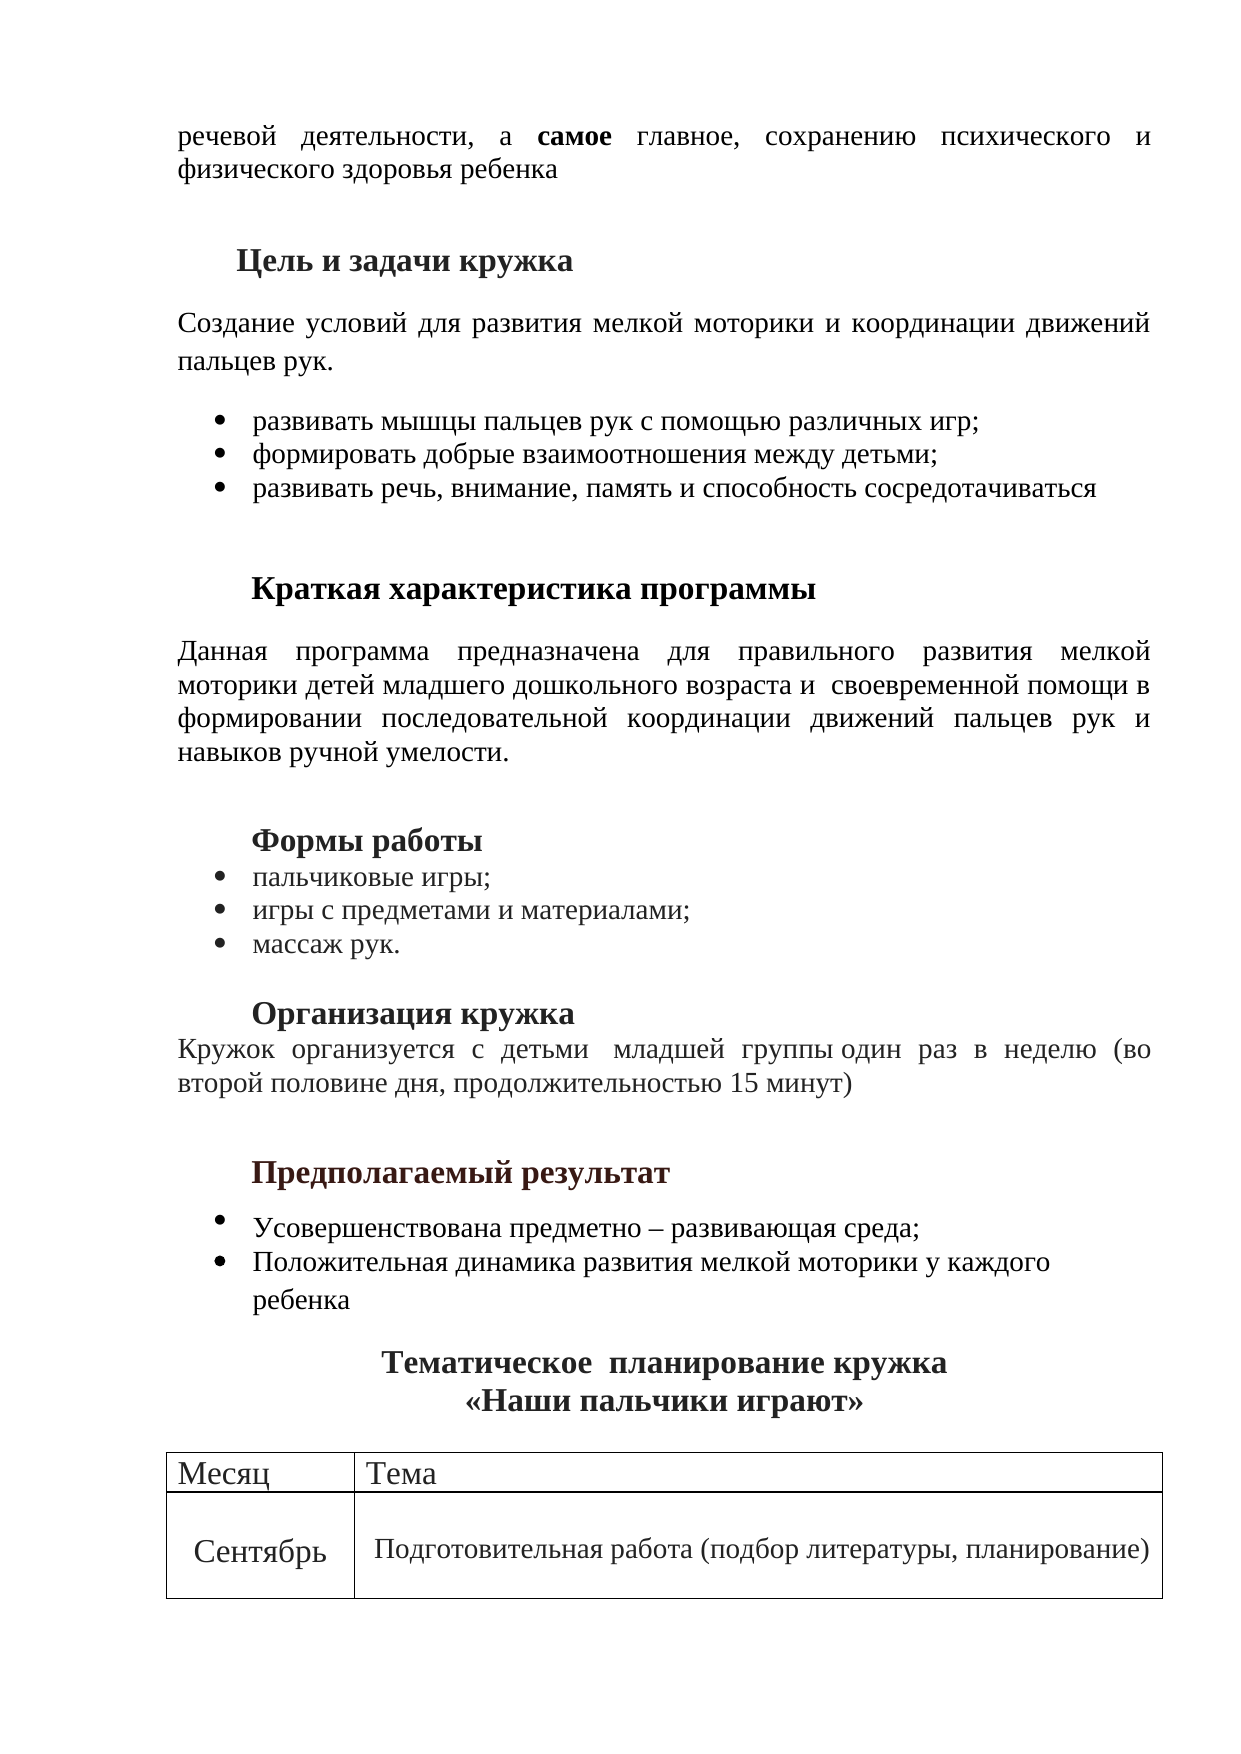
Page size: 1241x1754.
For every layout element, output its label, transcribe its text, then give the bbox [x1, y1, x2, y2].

text Создание условий для развития мелкой моторики и координации движений пальцев рук. [177, 305, 1152, 377]
list формировать добрые взаимоотношения между детьми; [215, 436, 1152, 470]
list Положительная динамика развития мелкой моторики у каждого ребенка [215, 1244, 1152, 1316]
text Кружок организуется с детьми младшей группы один раз в неделю (во второй половине дня, продолжительностью 15 минут) [177, 1032, 1152, 1099]
text Организация кружка [177, 993, 1152, 1032]
list Усовершенствована предметно – развивающая среда; [215, 1210, 1152, 1244]
text Предполагаемый результат [177, 1152, 1152, 1190]
text «Наши пальчики играют» [177, 1380, 1152, 1418]
list пальчиковые игры; [215, 859, 1152, 892]
text Тематическое планирование кружка [177, 1342, 1152, 1380]
table_cell Подготовительная работа (подбор литературы, планирование) [355, 1493, 1162, 1598]
list массаж рук. [215, 926, 1152, 960]
list развивать мышцы пальцев рук с помощью различных игр; [215, 403, 1152, 436]
table_header Месяц [167, 1453, 354, 1491]
list развивать речь, внимание, память и способность сосредотачиваться [215, 470, 1152, 503]
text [177, 118, 1152, 185]
list игры с предметами и материалами; [215, 892, 1152, 926]
text Данная программа предназначена для правильного развития мелкой моторики детей младшего дошкольного возраста и своевременной помощи в формировании последовательной координации движений пальцев рук и навыков ручной умелости. [177, 633, 1152, 767]
table_header Тема [355, 1453, 1162, 1491]
text Формы работы [177, 821, 1152, 859]
text Краткая характеристика программы [177, 568, 1152, 607]
table_cell Сентябрь [167, 1493, 354, 1598]
text Цель и задачи кружка [177, 240, 1152, 278]
